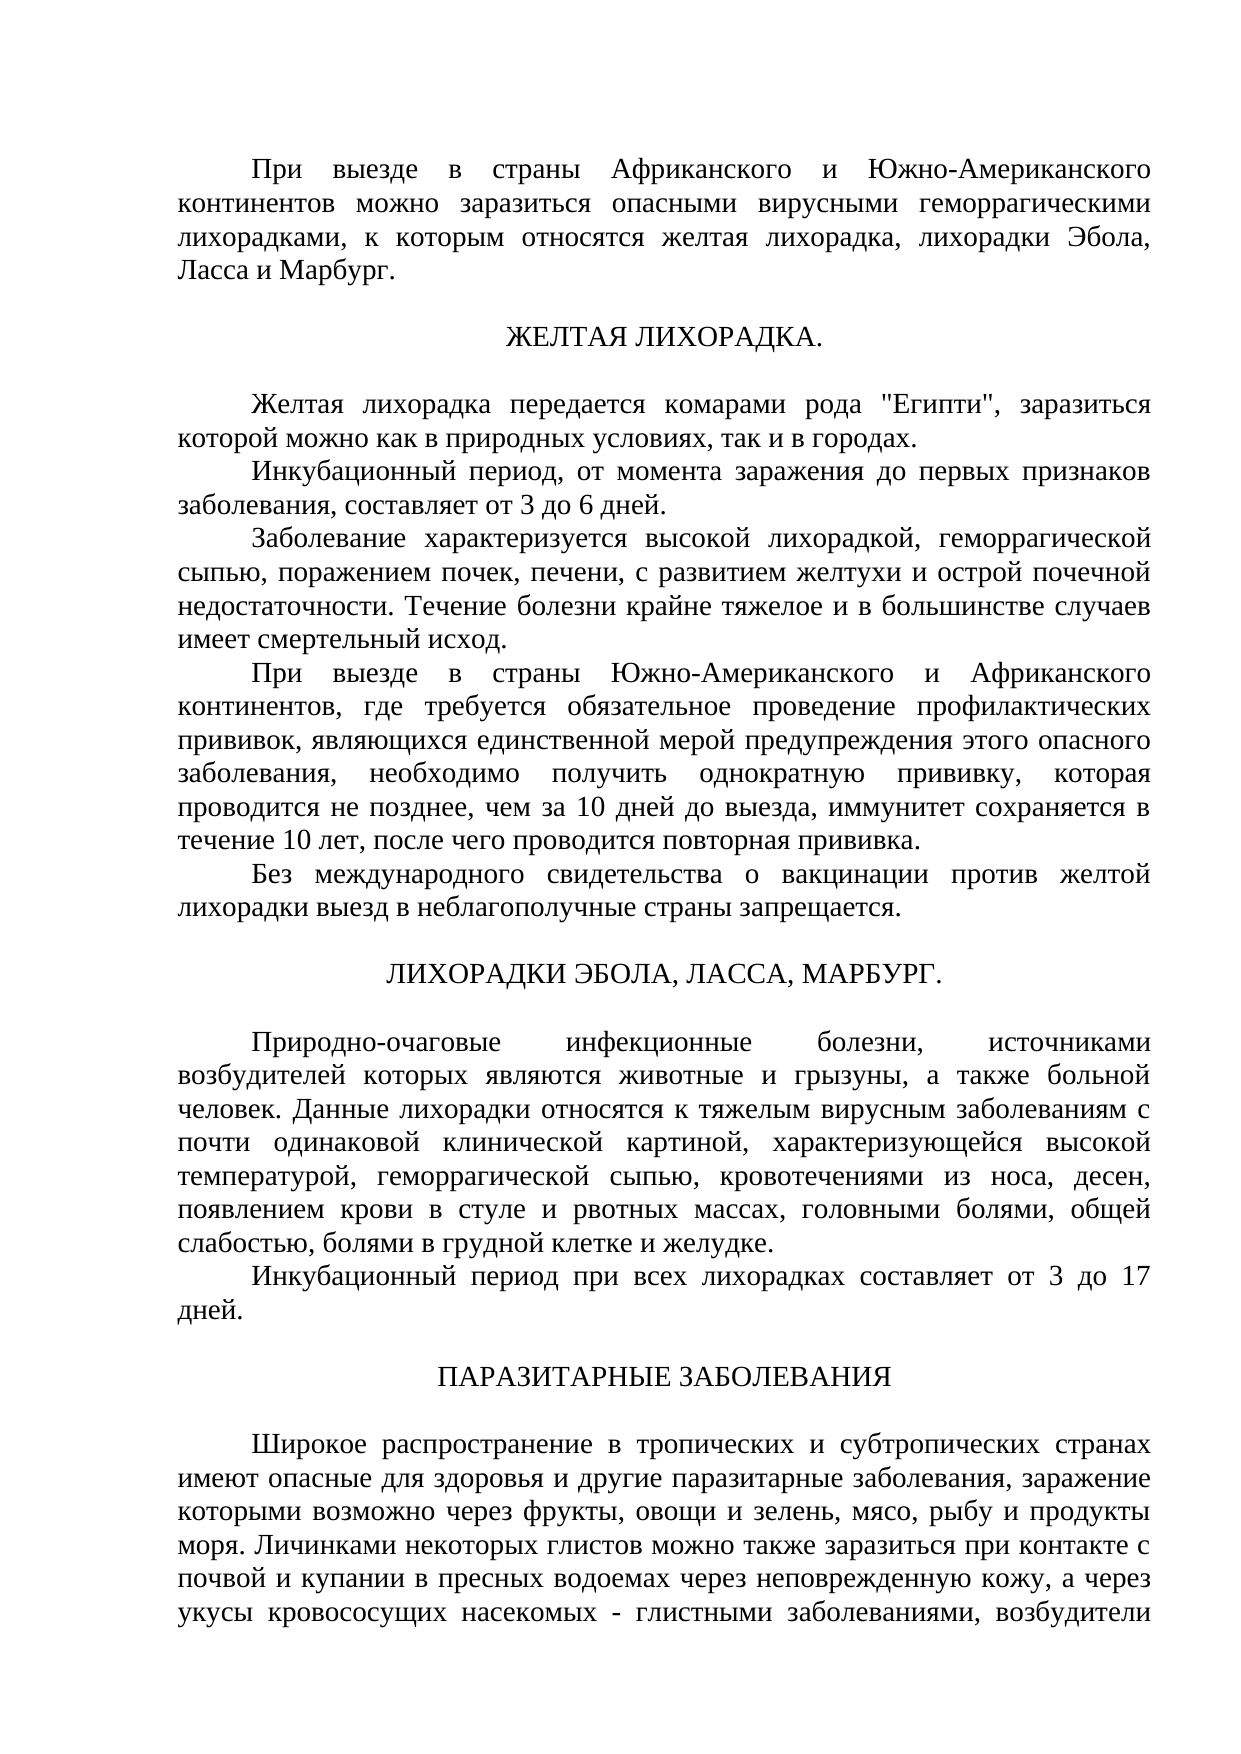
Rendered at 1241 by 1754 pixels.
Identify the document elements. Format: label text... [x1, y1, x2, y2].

text Заболевание характеризуется высокой лихорадкой, геморрагической сыпью, поражением почек, печени, с развитием желтухи и острой почечной недостаточности. Течение болезни крайне тяжелое и в большинстве случаев имеет смертельный исход. [177, 521, 1152, 655]
text При выезде в страны Африканского и Южно-Американского континентов можно заразиться опасными вирусными геморрагическими лихорадками, к которым относятся желтая лихорадка, лихорадки Эбола, Ласса и Марбург. [177, 152, 1152, 286]
text Инкубационный период, от момента заражения до первых признаков заболевания, составляет от 3 до 6 дней. [177, 453, 1152, 521]
text ЛИХОРАДКИ ЭБОЛА, ЛАССА, МАРБУРГ. [177, 957, 1152, 990]
text Природно-очаговые инфекционные болезни, источниками возбудителей которых являются животные и грызуны, а также больной человек. Данные лихорадки относятся к тяжелым вирусным заболеваниям с почти одинаковой клинической картиной, характеризующейся высокой температурой, геморрагической сыпью, кровотечениями из носа, десен, появлением крови в стуле и рвотных массах, головными болями, общей слабостью, болями в грудной клетке и желудке. [177, 1024, 1152, 1258]
text Желтая лихорадка передается комарами рода "Египти", заразиться которой можно как в природных условиях, так и в городах. [177, 386, 1152, 453]
text ЖЕЛТАЯ ЛИХОРАДКА. [177, 319, 1152, 353]
text ПАРАЗИТАРНЫЕ ЗАБОЛЕВАНИЯ [177, 1359, 1152, 1393]
text Инкубационный период при всех лихорадках составляет от 3 до 17 дней. [177, 1258, 1152, 1326]
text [177, 1426, 1152, 1627]
text Без международного свидетельства о вакцинации против желтой лихорадки выезд в неблагополучные страны запрещается. [177, 856, 1152, 923]
text При выезде в страны Южно-Американского и Африканского континентов, где требуется обязательное проведение профилактических прививок, являющихся единственной мерой предупреждения этого опасного заболевания, необходимо получить однократную прививку, которая проводится не позднее, чем за 10 дней до выезда, иммунитет сохраняется в течение 10 лет, после чего проводится повторная прививка. [177, 655, 1152, 856]
